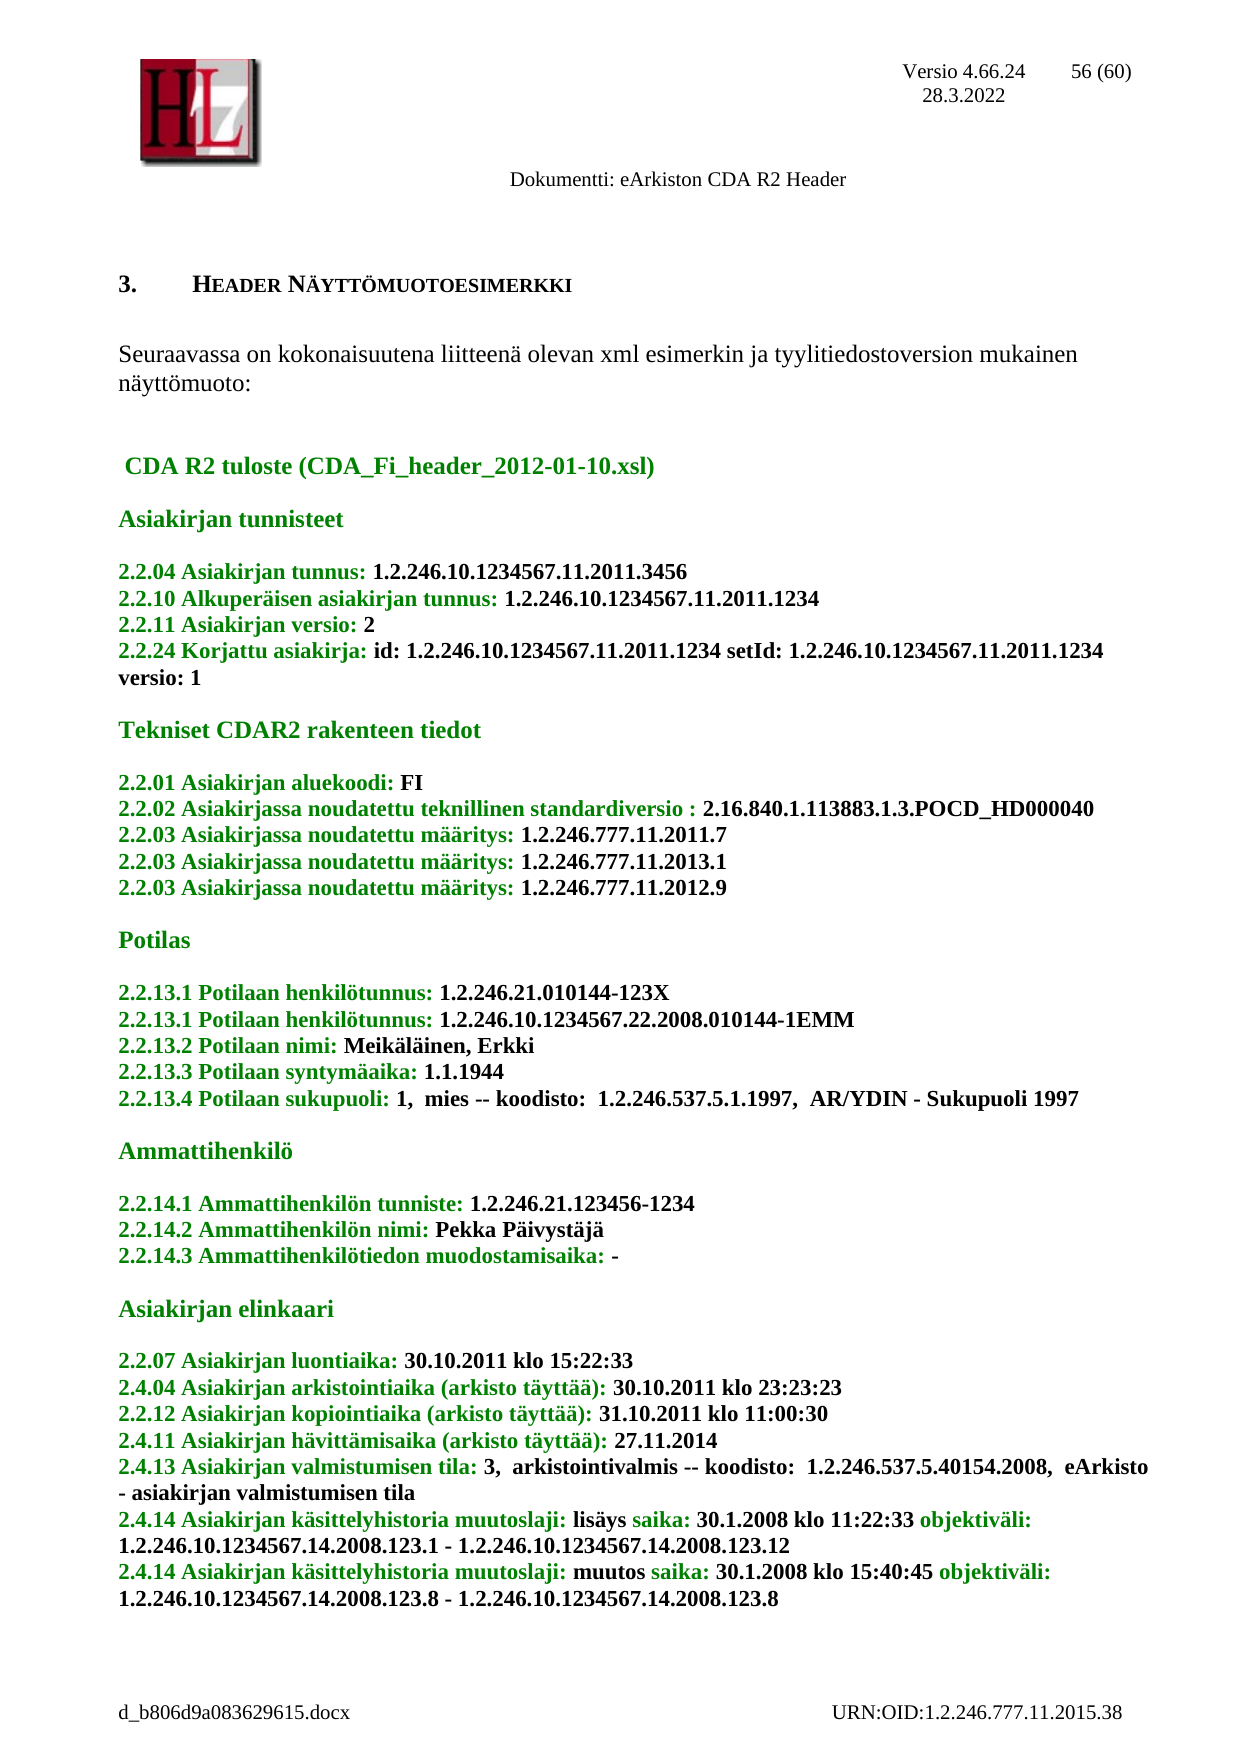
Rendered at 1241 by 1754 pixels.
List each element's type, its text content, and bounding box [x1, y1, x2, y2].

text Seuraavassa on kokonaisuutena liitteenä olevan xml esimerkin ja tyylitiedostoversion mukainen näyttömuoto: [118, 339, 1152, 397]
text Potilas [118, 926, 1152, 954]
text 2.2.14.1 Ammattihenkilön tunniste: 1.2.246.21.123456-1234 2.2.14.2 Ammattihenkilön nimi: Pekka Päivystäjä 2.2.14.3 Ammattihenkilötiedon muodostamisaika: - [118, 1190, 1152, 1269]
picture [140, 59, 263, 167]
text Asiakirjan elinkaari [118, 1294, 1152, 1323]
text 2.2.01 Asiakirjan aluekoodi: FI 2.2.02 Asiakirjassa noudatettu teknillinen standardiversio : 2.16.840.1.113883.1.3.POCD_HD000040 2.2.03 Asiakirjassa noudatettu määritys: 1.2.246.777.11.2011.7 2.2.03 Asiakirjassa noudatettu määritys: 1.2.246.777.11.2013.1 2.2.03 Asiakirjassa noudatettu määritys: 1.2.246.777.11.2012.9 [118, 769, 1152, 901]
text Ammattihenkilö [118, 1136, 1152, 1165]
text CDA R2 tuloste (CDA_Fi_header_2012-01-10.xsl) [118, 451, 1152, 479]
subtitle Header Näyttömuotoesimerkki [118, 269, 1152, 298]
text 2.2.04 Asiakirjan tunnus: 1.2.246.10.1234567.11.2011.3456 2.2.10 Alkuperäisen asiakirjan tunnus: 1.2.246.10.1234567.11.2011.1234 2.2.11 Asiakirjan versio: 2 2.2.24 Korjattu asiakirja: id: 1.2.246.10.1234567.11.2011.1234 setId: 1.2.246.10.1234567.11.2011.1234 versio: 1 [118, 558, 1152, 690]
text 2.2.13.1 Potilaan henkilötunnus: 1.2.246.21.010144-123X 2.2.13.1 Potilaan henkilötunnus: 1.2.246.10.1234567.22.2008.010144-1EMM 2.2.13.2 Potilaan nimi: Meikäläinen, Erkki 2.2.13.3 Potilaan syntymäaika: 1.1.1944 2.2.13.4 Potilaan sukupuoli: 1, mies -- koodisto: 1.2.246.537.5.1.1997, AR/YDIN - Sukupuoli 1997 [118, 979, 1152, 1111]
text Tekniset CDAR2 rakenteen tiedot [118, 715, 1152, 744]
text Asiakirjan tunnisteet [118, 504, 1152, 533]
